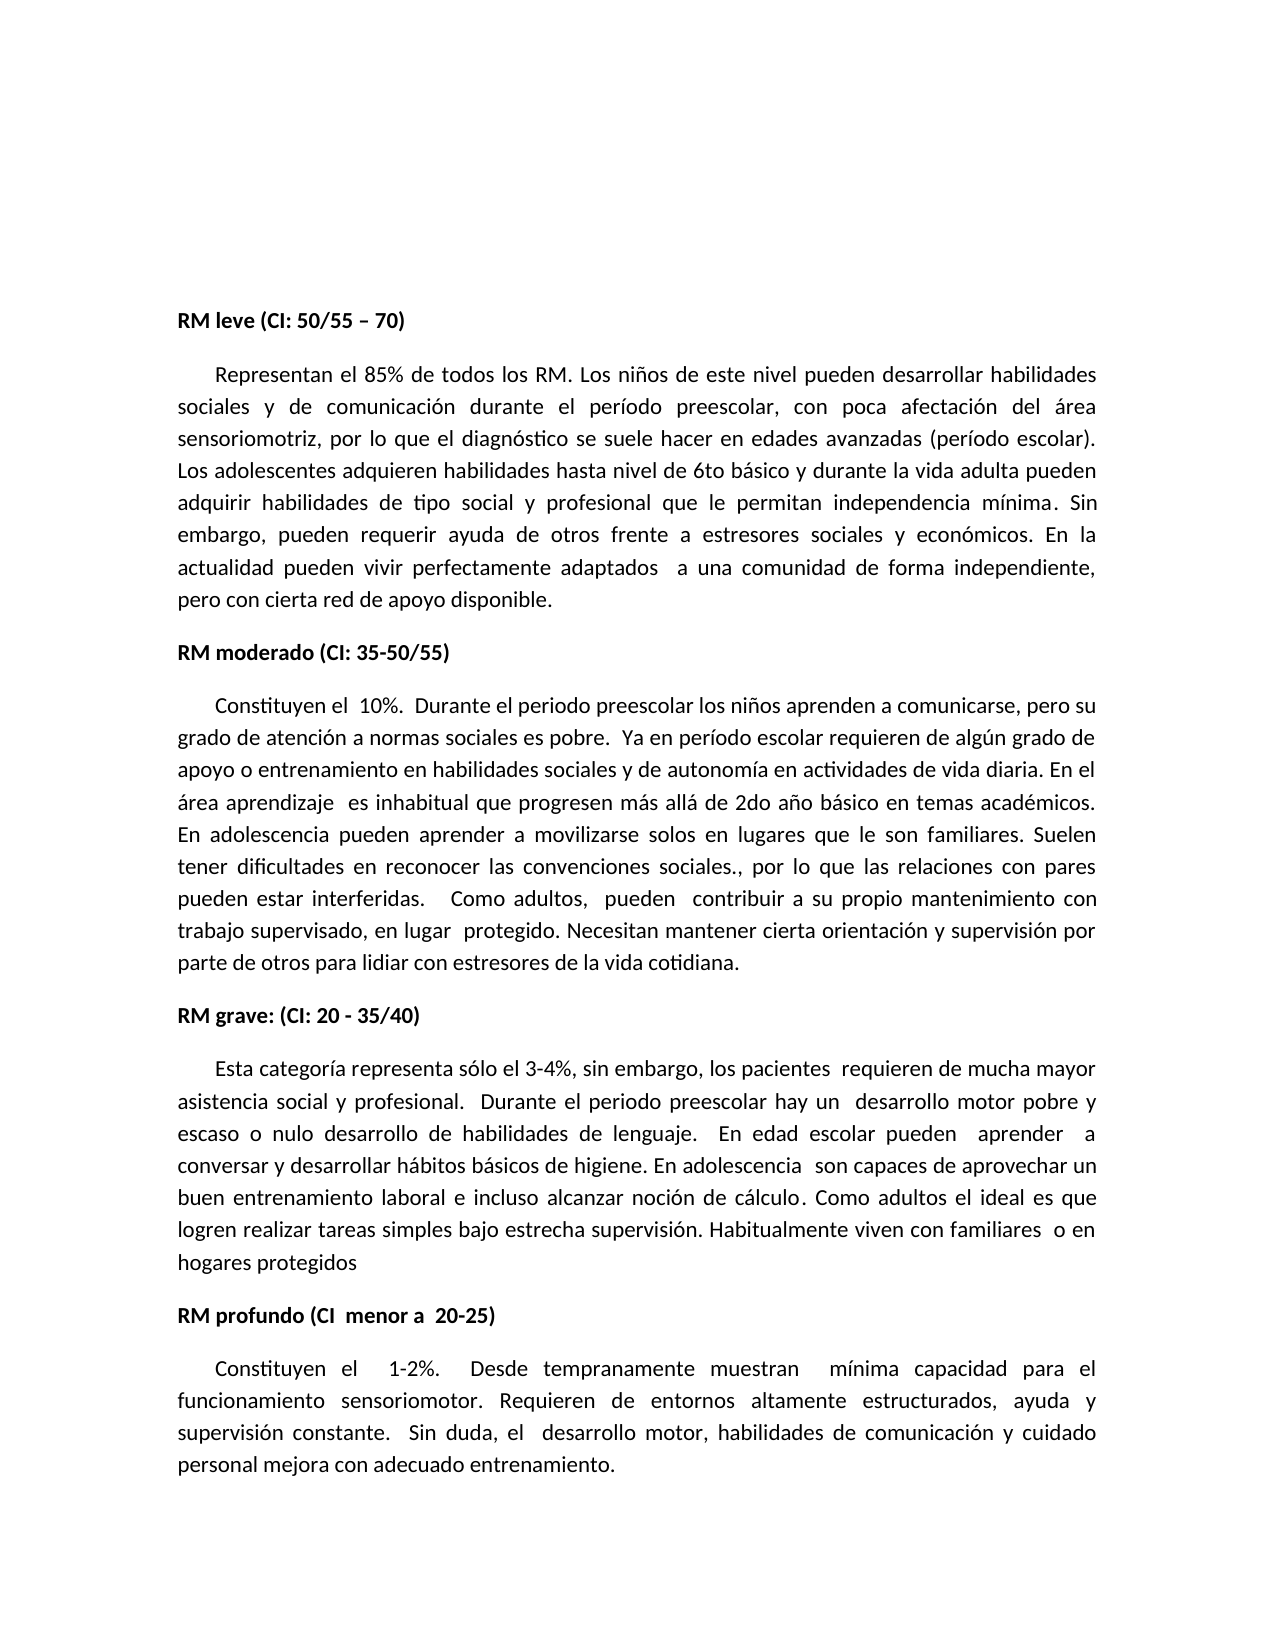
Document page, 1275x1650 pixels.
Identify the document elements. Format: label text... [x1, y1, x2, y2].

text Constituyen el 1-2%. Desde tempranamente muestran mínima capacidad para el funcionamiento sensoriomotor. Requieren de entornos altamente estructurados, ayuda y supervisión constante. Sin duda, el desarrollo motor, habilidades de comunicación y cuidado personal mejora con adecuado entrenamiento. [177, 1354, 1098, 1478]
text RM profundo (CI menor a 20-25) [177, 1301, 1098, 1329]
text RM leve (CI: 50/55 – 70) [177, 307, 1098, 335]
text Esta categoría representa sólo el 3-4%, sin embargo, los pacientes requieren de mucha mayor asistencia social y profesional. Durante el periodo preescolar hay un desarrollo motor pobre y escaso o nulo desarrollo de habilidades de lenguaje. En edad escolar pueden aprender a conversar y desarrollar hábitos básicos de higiene. En adolescencia son capaces de aprovechar un buen entrenamiento laboral e incluso alcanzar noción de cálculo. Como adultos el ideal es que logren realizar tareas simples bajo estrecha supervisión. Habitualmente viven con familiares o en hogares protegidos [177, 1054, 1098, 1276]
text RM moderado (CI: 35-50/55) [177, 638, 1098, 666]
text RM grave: (CI: 20 - 35/40) [177, 1002, 1098, 1029]
text Constituyen el 10%. Durante el periodo preescolar los niños aprenden a comunicarse, pero su grado de atención a normas sociales es pobre. Ya en período escolar requieren de algún grado de apoyo o entrenamiento en habilidades sociales y de autonomía en actividades de vida diaria. En el área aprendizaje es inhabitual que progresen más allá de 2do año básico en temas académicos. En adolescencia pueden aprender a movilizarse solos en lugares que le son familiares. Suelen tener dificultades en reconocer las convenciones sociales., por lo que las relaciones con pares pueden estar interferidas. Como adultos, pueden contribuir a su propio mantenimiento con trabajo supervisado, en lugar protegido. Necesitan mantener cierta orientación y supervisión por parte de otros para lidiar con estresores de la vida cotidiana. [177, 691, 1098, 977]
text Representan el 85% de todos los RM. Los niños de este nivel pueden desarrollar habilidades sociales y de comunicación durante el período preescolar, con poca afectación del área sensoriomotriz, por lo que el diagnóstico se suele hacer en edades avanzadas (período escolar). Los adolescentes adquieren habilidades hasta nivel de 6to básico y durante la vida adulta pueden adquirir habilidades de tipo social y profesional que le permitan independencia mínima. Sin embargo, pueden requerir ayuda de otros frente a estresores sociales y económicos. En la actualidad pueden vivir perfectamente adaptados a una comunidad de forma independiente, pero con cierta red de apoyo disponible. [177, 360, 1098, 613]
